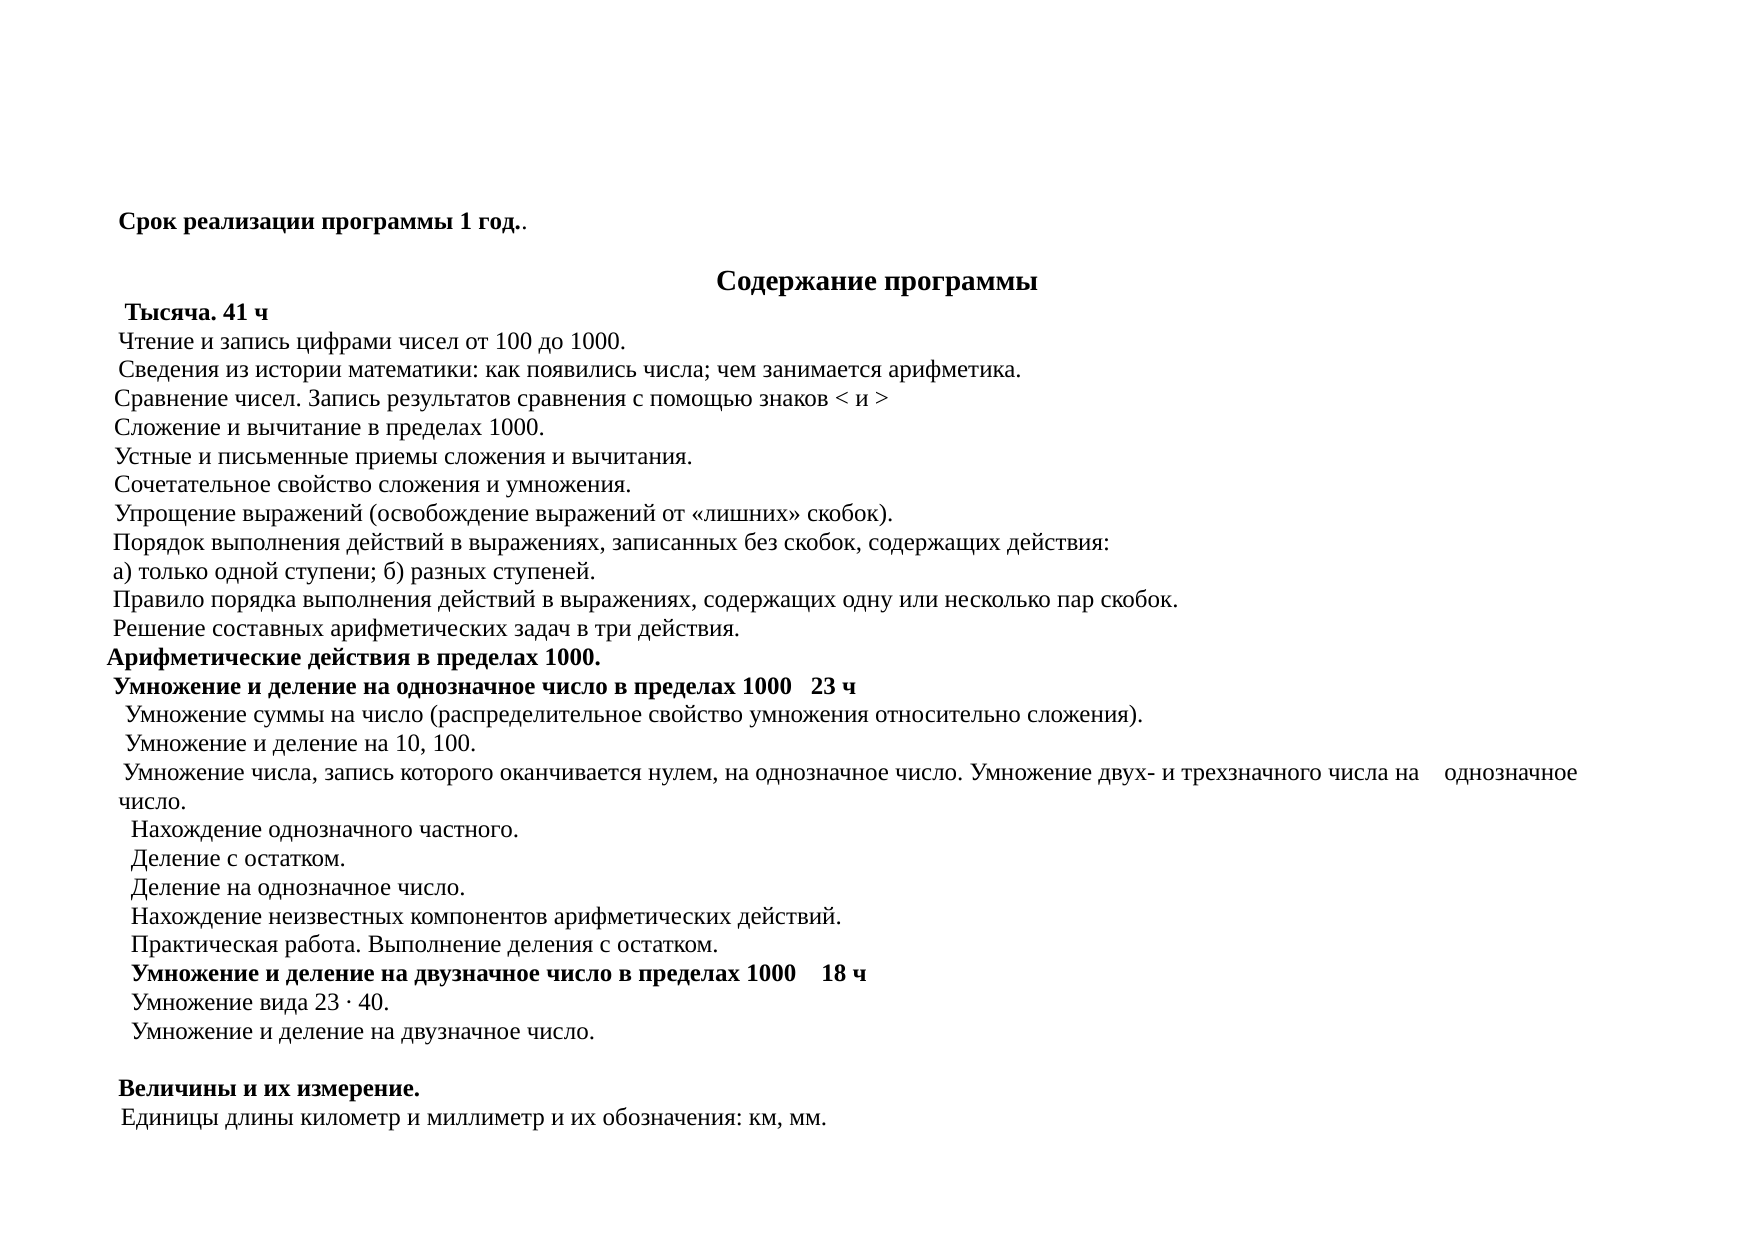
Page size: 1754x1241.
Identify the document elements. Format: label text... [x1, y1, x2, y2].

text Умножение суммы на число (распределительное свойство умножения относительно сложения). [118, 699, 1636, 728]
text Величины и их измерение. [118, 1073, 1636, 1102]
text Сочетательное свойство сложения и умножения. [83, 469, 1636, 498]
text Арифметические действия в пределах 1000. [106, 642, 1636, 671]
text Умножение и деление на двузначное число. [118, 1016, 1636, 1044]
text Практическая работа. Выполнение деления с остатком. [118, 929, 1636, 958]
text Нахождение неизвестных компонентов арифметических действий. [118, 901, 1636, 929]
text Деление на однозначное число. [118, 872, 1636, 901]
text а) только одной ступени; б) разных ступеней. [106, 556, 1636, 584]
text Нахождение однозначного частного. [118, 814, 1636, 843]
text Сведения из истории математики: как появились числа; чем занимается арифметика. [118, 354, 1636, 383]
text Чтение и запись цифрами чисел от 100 до 1000. [118, 326, 1636, 354]
text Умножение вида 23 ∙ 40. [118, 987, 1636, 1016]
text Умножение и деление на двузначное число в пределах 1000 18 ч [118, 958, 1636, 987]
text Порядок выполнения действий в выражениях, записанных без скобок, содержащих действия: [106, 527, 1636, 556]
text Умножение и деление на 10, 100. [118, 728, 1636, 757]
text Срок реализации программы 1 год.. [118, 206, 1636, 235]
text Умножение числа, запись которого оканчивается нулем, на однозначное число. Умножение двух- и трехзначного числа на однозначное число. [103, 757, 1636, 814]
text Решение составных арифметических задач в три действия. [106, 613, 1636, 642]
text Устные и письменные приемы сложения и вычитания. [83, 441, 1636, 469]
text Сложение и вычитание в пределах 1000. [83, 412, 1636, 441]
text Содержание программы [118, 263, 1636, 297]
text Тысяча. 41 ч [118, 297, 1636, 326]
text Умножение и деление на однозначное число в пределах 1000 23 ч [106, 671, 1636, 699]
text Сравнение чисел. Запись результатов сравнения с помощью знаков < и > [83, 383, 1636, 412]
text Упрощение выражений (освобождение выражений от «лишних» скобок). [83, 498, 1636, 527]
text Деление с остатком. [118, 843, 1636, 872]
text Правило порядка выполнения действий в выражениях, содержащих одну или несколько пар скобок. [106, 584, 1636, 613]
text Единицы длины километр и миллиметр и их обозначения: км, мм. [77, 1102, 1636, 1131]
